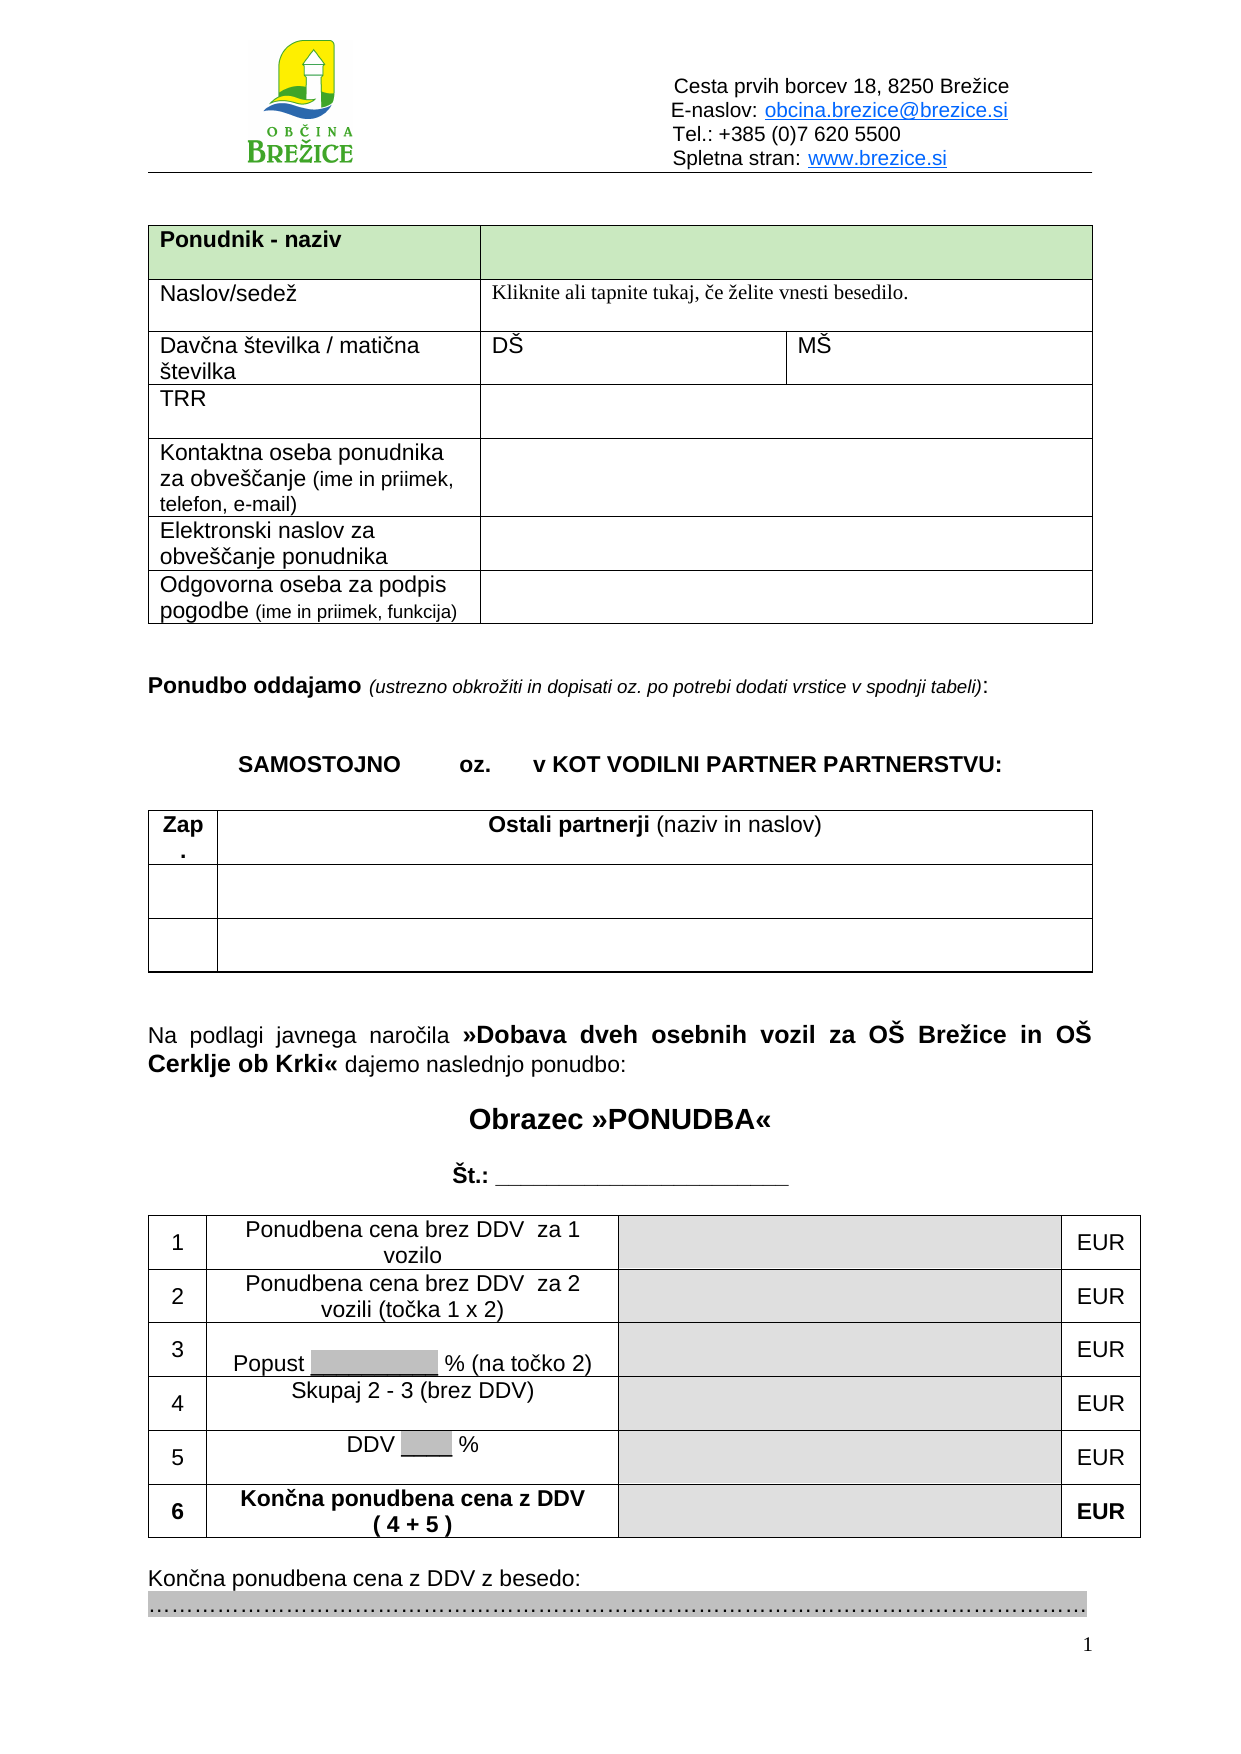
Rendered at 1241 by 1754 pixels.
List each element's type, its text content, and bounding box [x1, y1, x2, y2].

table_cell Ponudbena cena brez DDV za 2 vozili (točka 1 x 2) [207, 1270, 618, 1322]
text Na podlagi javnega naročila »Dobava dveh osebnih vozil za OŠ Brežice in OŠ Cerklje ob Krki« dajemo naslednjo ponudbo: [148, 1021, 1092, 1078]
table_header [481, 226, 1092, 279]
table_cell Elektronski naslov za obveščanje ponudnika [149, 517, 480, 569]
table_cell EUR [1062, 1323, 1140, 1376]
table_cell Odgovorna oseba za podpis pogodbe (ime in priimek, funkcija) [149, 571, 480, 623]
table_cell Končna ponudbena cena z DDV ( 4 + 5 ) [207, 1485, 618, 1537]
table_cell [619, 1377, 1061, 1430]
table_cell [149, 919, 217, 971]
text Obrazec »PONUDBA« [148, 1102, 1092, 1136]
text Končna ponudbena cena z DDV z besedo: [148, 1564, 1092, 1591]
table_cell 3 [149, 1323, 206, 1376]
table_cell 4 [149, 1377, 206, 1430]
text Ponudbo oddajamo (ustrezno obkrožiti in dopisati oz. po potrebi dodati vrstice v spodnji tabeli): [148, 672, 1092, 699]
table_cell TRR [149, 385, 480, 438]
table_cell [481, 439, 1092, 516]
table_cell [619, 1323, 1061, 1376]
table_cell Skupaj 2 - 3 (brez DDV) [207, 1377, 618, 1430]
table_cell MŠ [787, 332, 1092, 384]
table_cell EUR [1062, 1377, 1140, 1430]
table_header Ponudnik - naziv [149, 226, 480, 279]
table_header 1 [149, 1216, 206, 1268]
table_cell [481, 517, 1092, 569]
table_cell [619, 1270, 1061, 1322]
table_cell [481, 280, 1092, 331]
text SAMOSTOJNO oz. v KOT VODILNI PARTNER PARTNERSTVU: [148, 751, 1092, 778]
table_cell 2 [149, 1270, 206, 1322]
table_cell [481, 385, 1092, 438]
table_cell [619, 1485, 1061, 1537]
table_cell [218, 919, 1092, 971]
table_cell Davčna številka / matična številka [149, 332, 480, 384]
picture [247, 40, 353, 163]
table_cell EUR [1062, 1485, 1140, 1537]
table_cell DDV ____ % [207, 1431, 618, 1483]
table_cell [481, 571, 1092, 623]
table_cell Kontaktna oseba ponudnika za obveščanje (ime in priimek, telefon, e-mail) [149, 439, 480, 516]
table_cell Naslov/sedež [149, 280, 480, 331]
table_cell 6 [149, 1485, 206, 1537]
table_header Zap. [149, 811, 217, 864]
table_header Ponudbena cena brez DDV za 1 vozilo [207, 1216, 618, 1268]
table_cell [149, 865, 217, 918]
table_header [619, 1216, 1061, 1268]
table_cell Popust __________ % (na točko 2) [207, 1323, 618, 1376]
text Št.: _______________________ [148, 1162, 1092, 1188]
table_cell [619, 1431, 1061, 1483]
table_cell 5 [149, 1431, 206, 1483]
table_cell EUR [1062, 1270, 1140, 1322]
table_cell [218, 865, 1092, 918]
table_cell DŠ [481, 332, 786, 384]
table_cell EUR [1062, 1431, 1140, 1483]
table_header Ostali partnerji (naziv in naslov) [218, 811, 1092, 864]
table_header EUR [1062, 1216, 1140, 1268]
